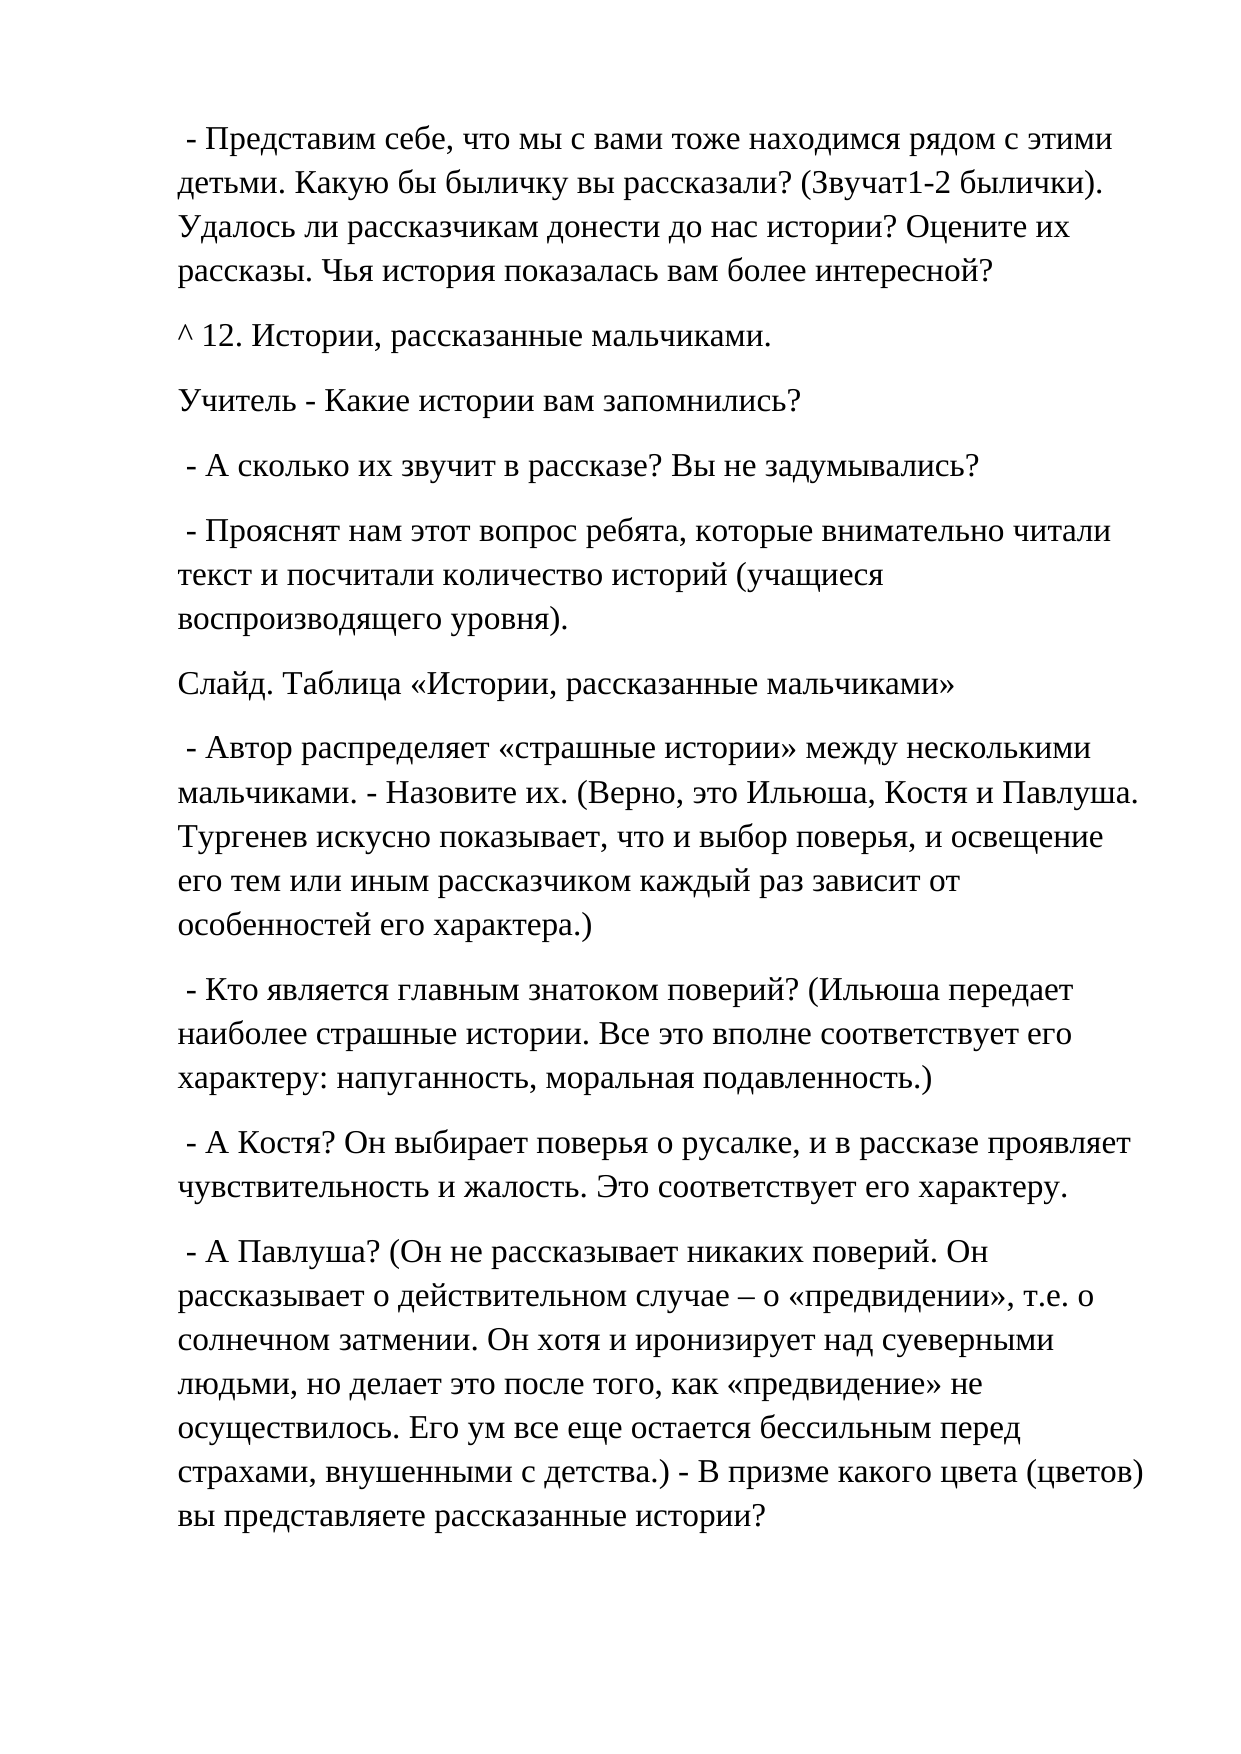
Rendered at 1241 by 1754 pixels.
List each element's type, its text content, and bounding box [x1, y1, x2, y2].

text - Автор распределяет «страшные истории» между несколькими мальчиками. - Назовите их. (Верно, это Ильюша, Костя и Павлуша. Тургенев искусно показывает, что и выбор поверья, и освещение его тем или иным рассказчиком каждый раз зависит от особенностей его характера.) [177, 728, 1152, 942]
text - А Павлуша? (Он не рассказывает никаких поверий. Он рассказывает о действительном случае – о «предвидении», т.е. о солнечном затмении. Он хотя и иронизирует над суеверными людьми, но делает это после того, как «предвидение» не осуществилось. Его ум все еще остается бессильным перед страхами, внушенными с детства.) - В призме какого цвета (цветов) вы представляете рассказанные истории? [177, 1231, 1152, 1534]
text - А Костя? Он выбирает поверья о русалке, и в рассказе проявляет чувствительность и жалость. Это соответствует его характеру. [177, 1122, 1152, 1204]
text - А сколько их звучит в рассказе? Вы не задумывались? [177, 445, 1152, 483]
text - Прояснят нам этот вопрос ребята, которые внимательно читали текст и посчитали количество историй (учащиеся воспроизводящего уровня). [177, 510, 1152, 636]
text - Кто является главным знатоком поверий? (Ильюша передает наиболее страшные истории. Все это вполне соответствует его характеру: напуганность, моральная подавленность.) [177, 969, 1152, 1095]
text Учитель - Какие истории вам запомнились? [177, 380, 1152, 418]
text ^ 12. Истории, рассказанные мальчиками. [177, 315, 1152, 353]
text - Представим себе, что мы с вами тоже находимся рядом с этими детьми. Какую бы быличку вы рассказали? (Звучат1-2 былички). Удалось ли рассказчикам донести до нас истории? Оцените их рассказы. Чья история показалась вам более интересной? [177, 118, 1152, 289]
text Слайд. Таблица «Истории, рассказанные мальчиками» [177, 663, 1152, 701]
